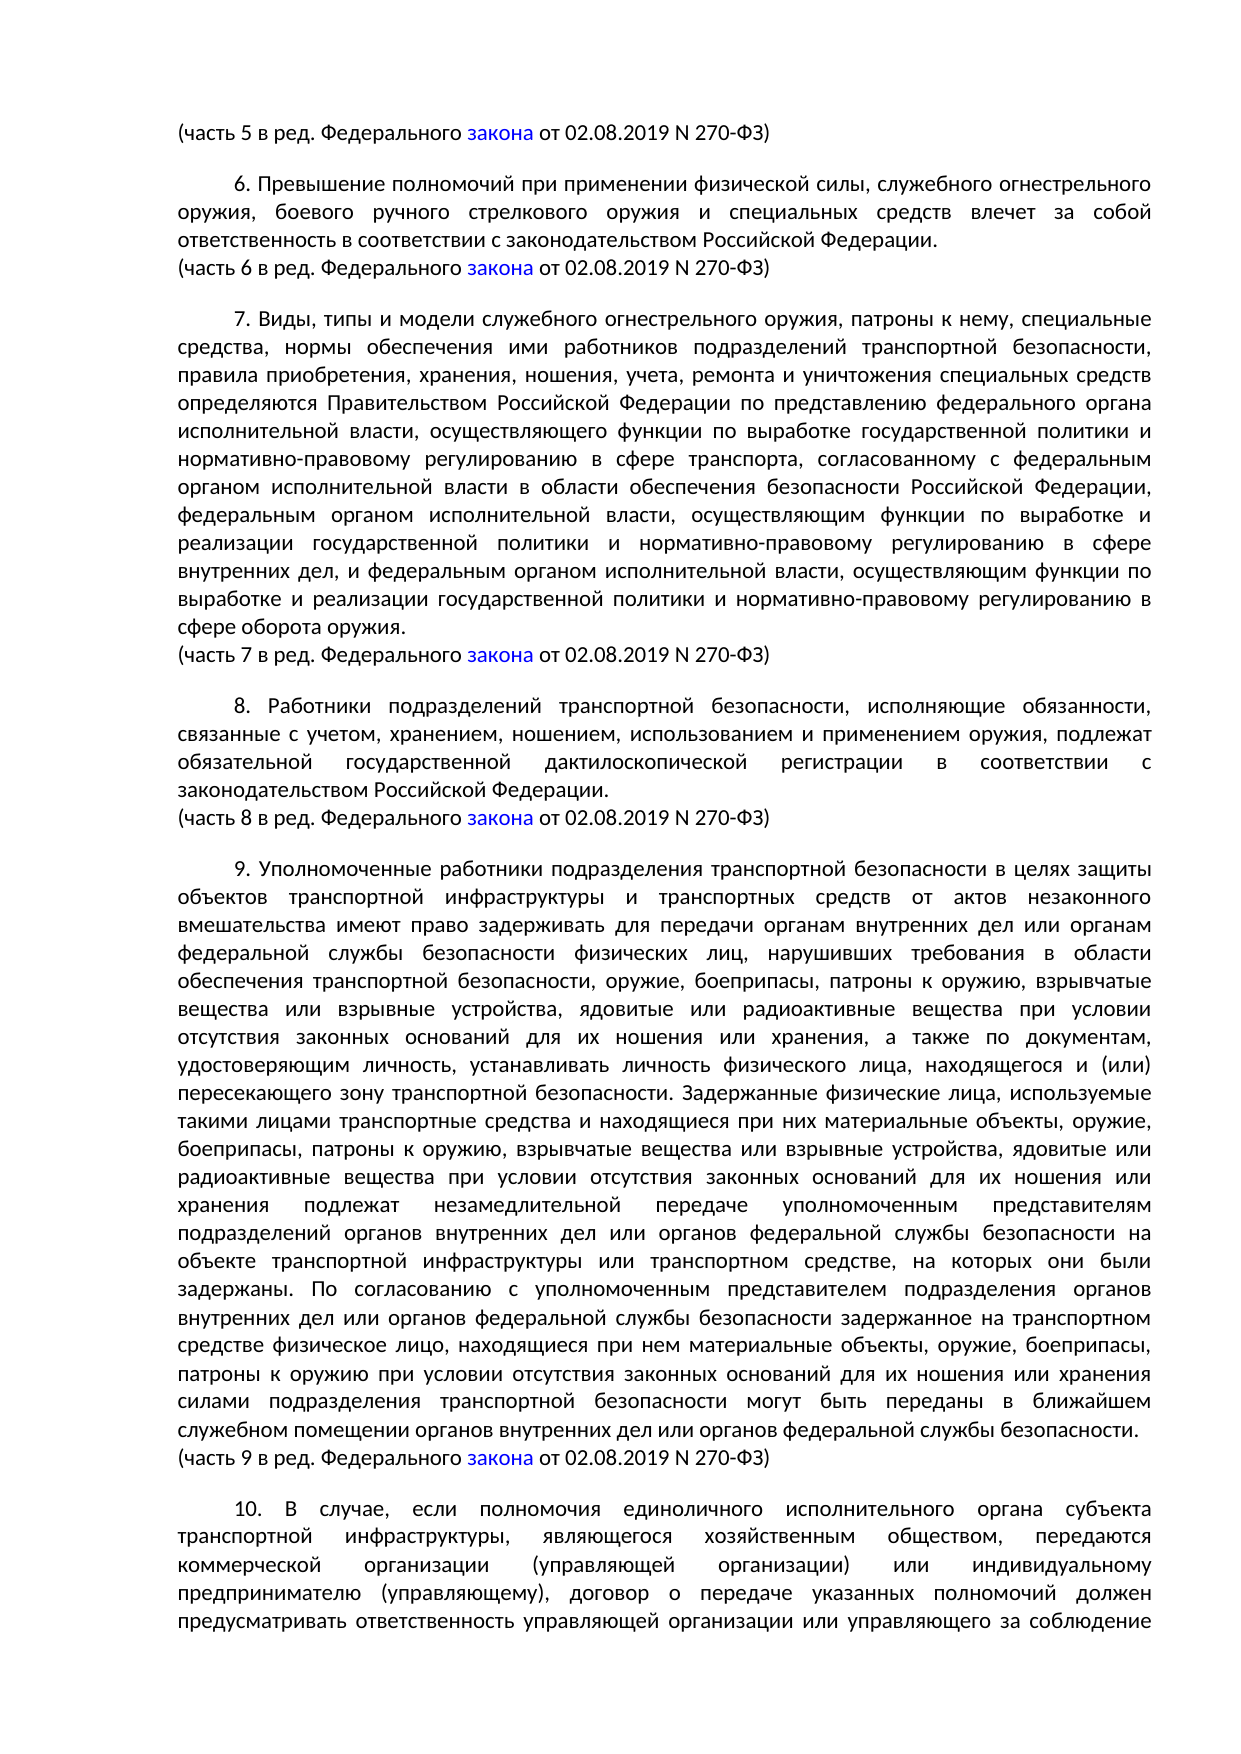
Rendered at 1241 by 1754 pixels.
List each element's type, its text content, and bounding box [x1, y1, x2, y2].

text 7. Виды, типы и модели служебного огнестрельного оружия, патроны к нему, специальные средства, нормы обеспечения ими работников подразделений транспортной безопасности, правила приобретения, хранения, ношения, учета, ремонта и уничтожения специальных средств определяются Правительством Российской Федерации по представлению федерального органа исполнительной власти, осуществляющего функции по выработке государственной политики и нормативно-правовому регулированию в сфере транспорта, согласованному с федеральным органом исполнительной власти в области обеспечения безопасности Российской Федерации, федеральным органом исполнительной власти, осуществляющим функции по выработке и реализации государственной политики и нормативно-правовому регулированию в сфере внутренних дел, и федеральным органом исполнительной власти, осуществляющим функции по выработке и реализации государственной политики и нормативно-правовому регулированию в сфере оборота оружия. [177, 304, 1152, 640]
text (часть 9 в ред. Федерального закона от 02.08.2019 N 270-ФЗ) [177, 1443, 1152, 1471]
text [177, 1494, 1152, 1634]
text (часть 6 в ред. Федерального закона от 02.08.2019 N 270-ФЗ) [177, 253, 1152, 281]
text 8. Работники подразделений транспортной безопасности, исполняющие обязанности, связанные с учетом, хранением, ношением, использованием и применением оружия, подлежат обязательной государственной дактилоскопической регистрации в соответствии с законодательством Российской Федерации. [177, 691, 1152, 803]
text (часть 5 в ред. Федерального закона от 02.08.2019 N 270-ФЗ) [177, 118, 1152, 146]
text (часть 8 в ред. Федерального закона от 02.08.2019 N 270-ФЗ) [177, 803, 1152, 831]
text 9. Уполномоченные работники подразделения транспортной безопасности в целях защиты объектов транспортной инфраструктуры и транспортных средств от актов незаконного вмешательства имеют право задерживать для передачи органам внутренних дел или органам федеральной службы безопасности физических лиц, нарушивших требования в области обеспечения транспортной безопасности, оружие, боеприпасы, патроны к оружию, взрывчатые вещества или взрывные устройства, ядовитые или радиоактивные вещества при условии отсутствия законных оснований для их ношения или хранения, а также по документам, удостоверяющим личность, устанавливать личность физического лица, находящегося и (или) пересекающего зону транспортной безопасности. Задержанные физические лица, используемые такими лицами транспортные средства и находящиеся при них материальные объекты, оружие, боеприпасы, патроны к оружию, взрывчатые вещества или взрывные устройства, ядовитые или радиоактивные вещества при условии отсутствия законных оснований для их ношения или хранения подлежат незамедлительной передаче уполномоченным представителям подразделений органов внутренних дел или органов федеральной службы безопасности на объекте транспортной инфраструктуры или транспортном средстве, на которых они были задержаны. По согласованию с уполномоченным представителем подразделения органов внутренних дел или органов федеральной службы безопасности задержанное на транспортном средстве физическое лицо, находящиеся при нем материальные объекты, оружие, боеприпасы, патроны к оружию при условии отсутствия законных оснований для их ношения или хранения силами подразделения транспортной безопасности могут быть переданы в ближайшем служебном помещении органов внутренних дел или органов федеральной службы безопасности. [177, 854, 1152, 1443]
text (часть 7 в ред. Федерального закона от 02.08.2019 N 270-ФЗ) [177, 640, 1152, 668]
text 6. Превышение полномочий при применении физической силы, служебного огнестрельного оружия, боевого ручного стрелкового оружия и специальных средств влечет за собой ответственность в соответствии с законодательством Российской Федерации. [177, 169, 1152, 253]
